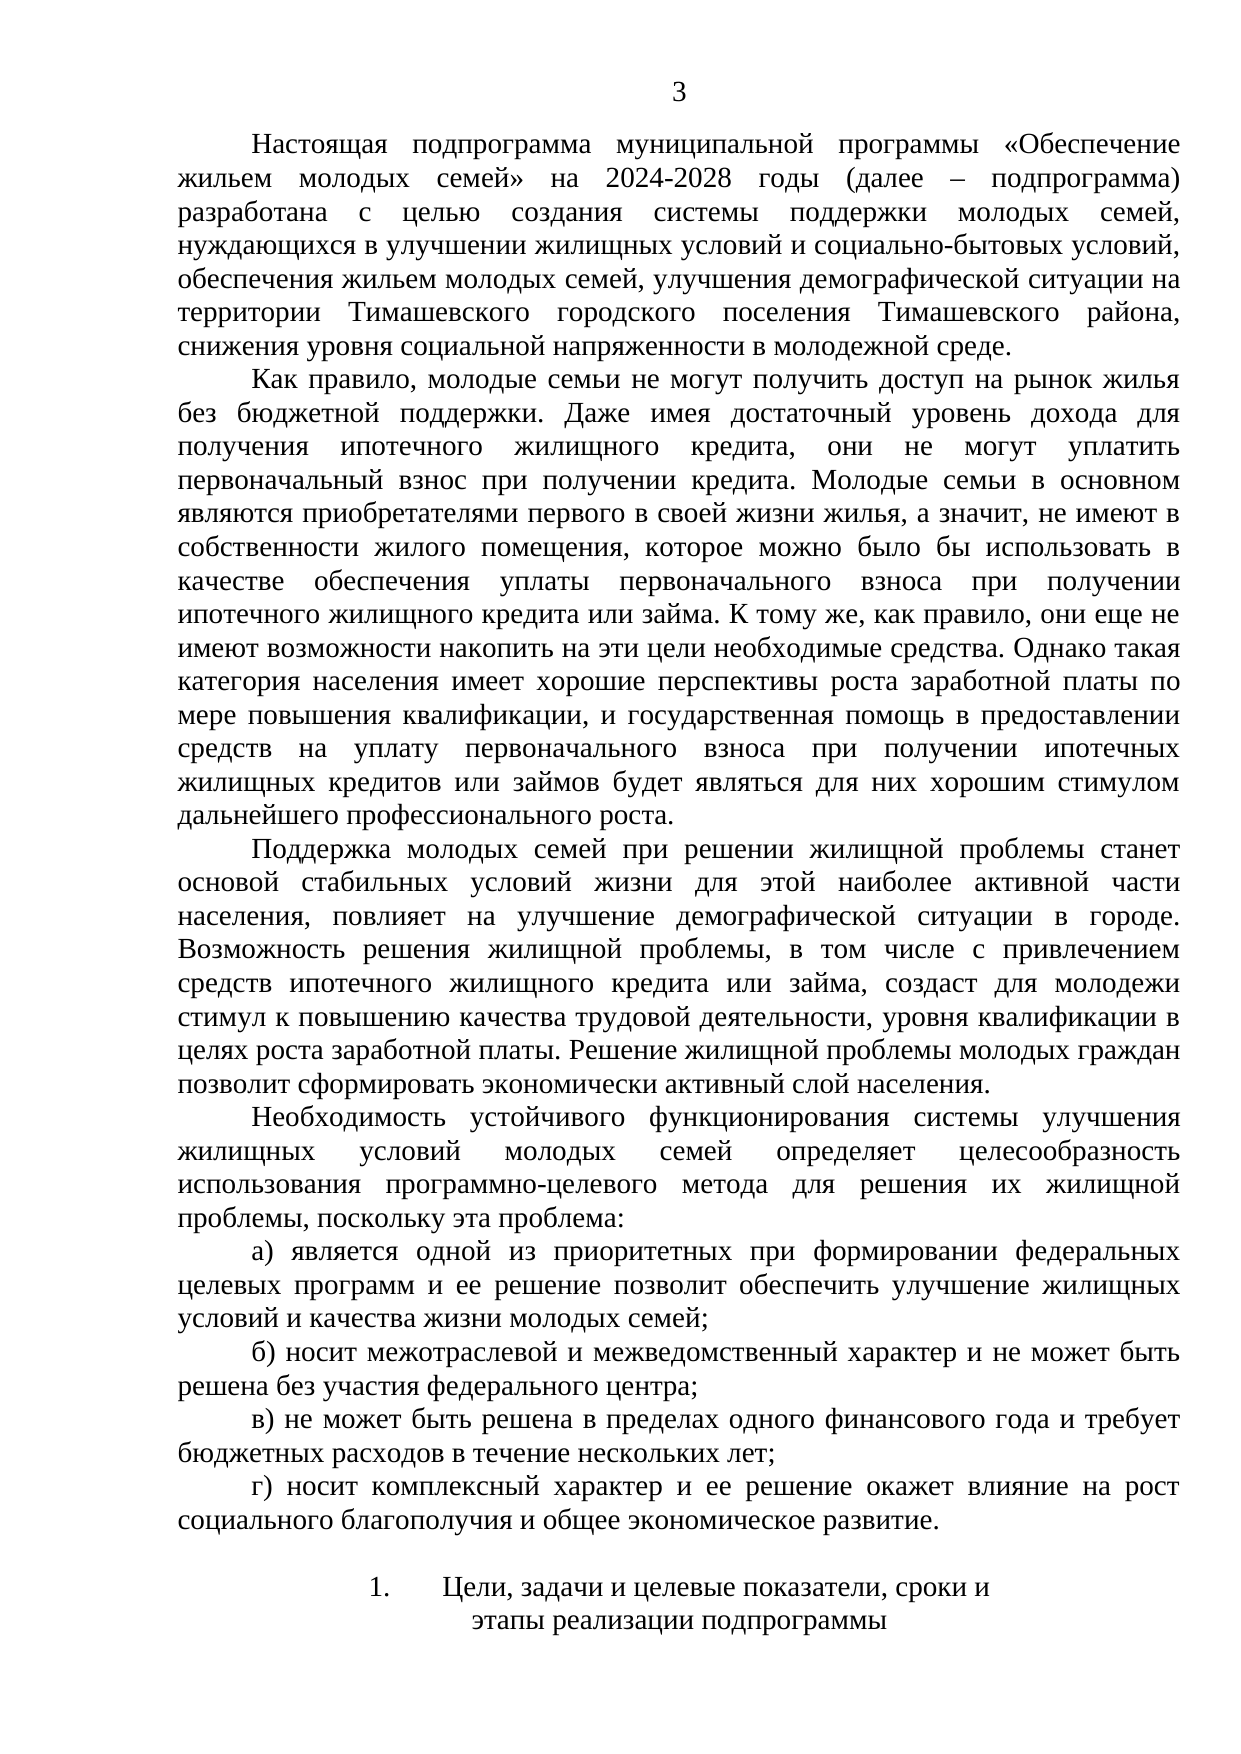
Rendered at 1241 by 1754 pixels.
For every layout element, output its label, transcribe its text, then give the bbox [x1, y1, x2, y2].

list этапы реализации подпрограммы [177, 1602, 1181, 1636]
text Как правило, молодые семьи не могут получить доступ на рынок жилья без бюджетной поддержки. Даже имея достаточный уровень дохода для получения ипотечного жилищного кредита, они не могут уплатить первоначальный взнос при получении кредита. Молодые семьи в основном являются приобретателями первого в своей жизни жилья, а значит, не имеют в собственности жилого помещения, которое можно было бы использовать в качестве обеспечения уплаты первоначального взноса при получении ипотечного жилищного кредита или займа. К тому же, как правило, они еще не имеют возможности накопить на эти цели необходимые средства. Однако такая категория населения имеет хорошие перспективы роста заработной платы по мере повышения квалификации, и государственная помощь в предоставлении средств на уплату первоначального взноса при получении ипотечных жилищных кредитов или займов будет являться для них хорошим стимулом дальнейшего профессионального роста. [177, 361, 1181, 831]
text г) носит комплексный характер и ее решение окажет влияние на рост социального благополучия и общее экономическое развитие. [177, 1468, 1181, 1535]
text Настоящая подпрограмма муниципальной программы «Обеспечение жильем молодых семей» на 2024-2028 годы (далее – подпрограмма) разработана с целью создания системы поддержки молодых семей, нуждающихся в улучшении жилищных условий и социально-бытовых условий, обеспечения жильем молодых семей, улучшения демографической ситуации на территории Тимашевского городского поселения Тимашевского района, снижения уровня социальной напряженности в молодежной среде. [177, 127, 1181, 361]
text б) носит межотраслевой и межведомственный характер и не может быть решена без участия федерального центра; [177, 1334, 1181, 1401]
text а) является одной из приоритетных при формировании федеральных целевых программ и ее решение позволит обеспечить улучшение жилищных условий и качества жизни молодых семей; [177, 1233, 1181, 1334]
text в) не может быть решена в пределах одного финансового года и требует бюджетных расходов в течение нескольких лет; [177, 1401, 1181, 1468]
list Цели, задачи и целевые показатели, сроки и [177, 1569, 1181, 1602]
text Необходимость устойчивого функционирования системы улучшения жилищных условий молодых семей определяет целесообразность использования программно-целевого метода для решения их жилищной проблемы, поскольку эта проблема: [177, 1099, 1181, 1233]
text Поддержка молодых семей при решении жилищной проблемы станет основой стабильных условий жизни для этой наиболее активной части населения, повлияет на улучшение демографической ситуации в городе. Возможность решения жилищной проблемы, в том числе с привлечением средств ипотечного жилищного кредита или займа, создаст для молодежи стимул к повышению качества трудовой деятельности, уровня квалификации в целях роста заработной платы. Решение жилищной проблемы молодых граждан позволит сформировать экономически активный слой населения. [177, 831, 1181, 1099]
